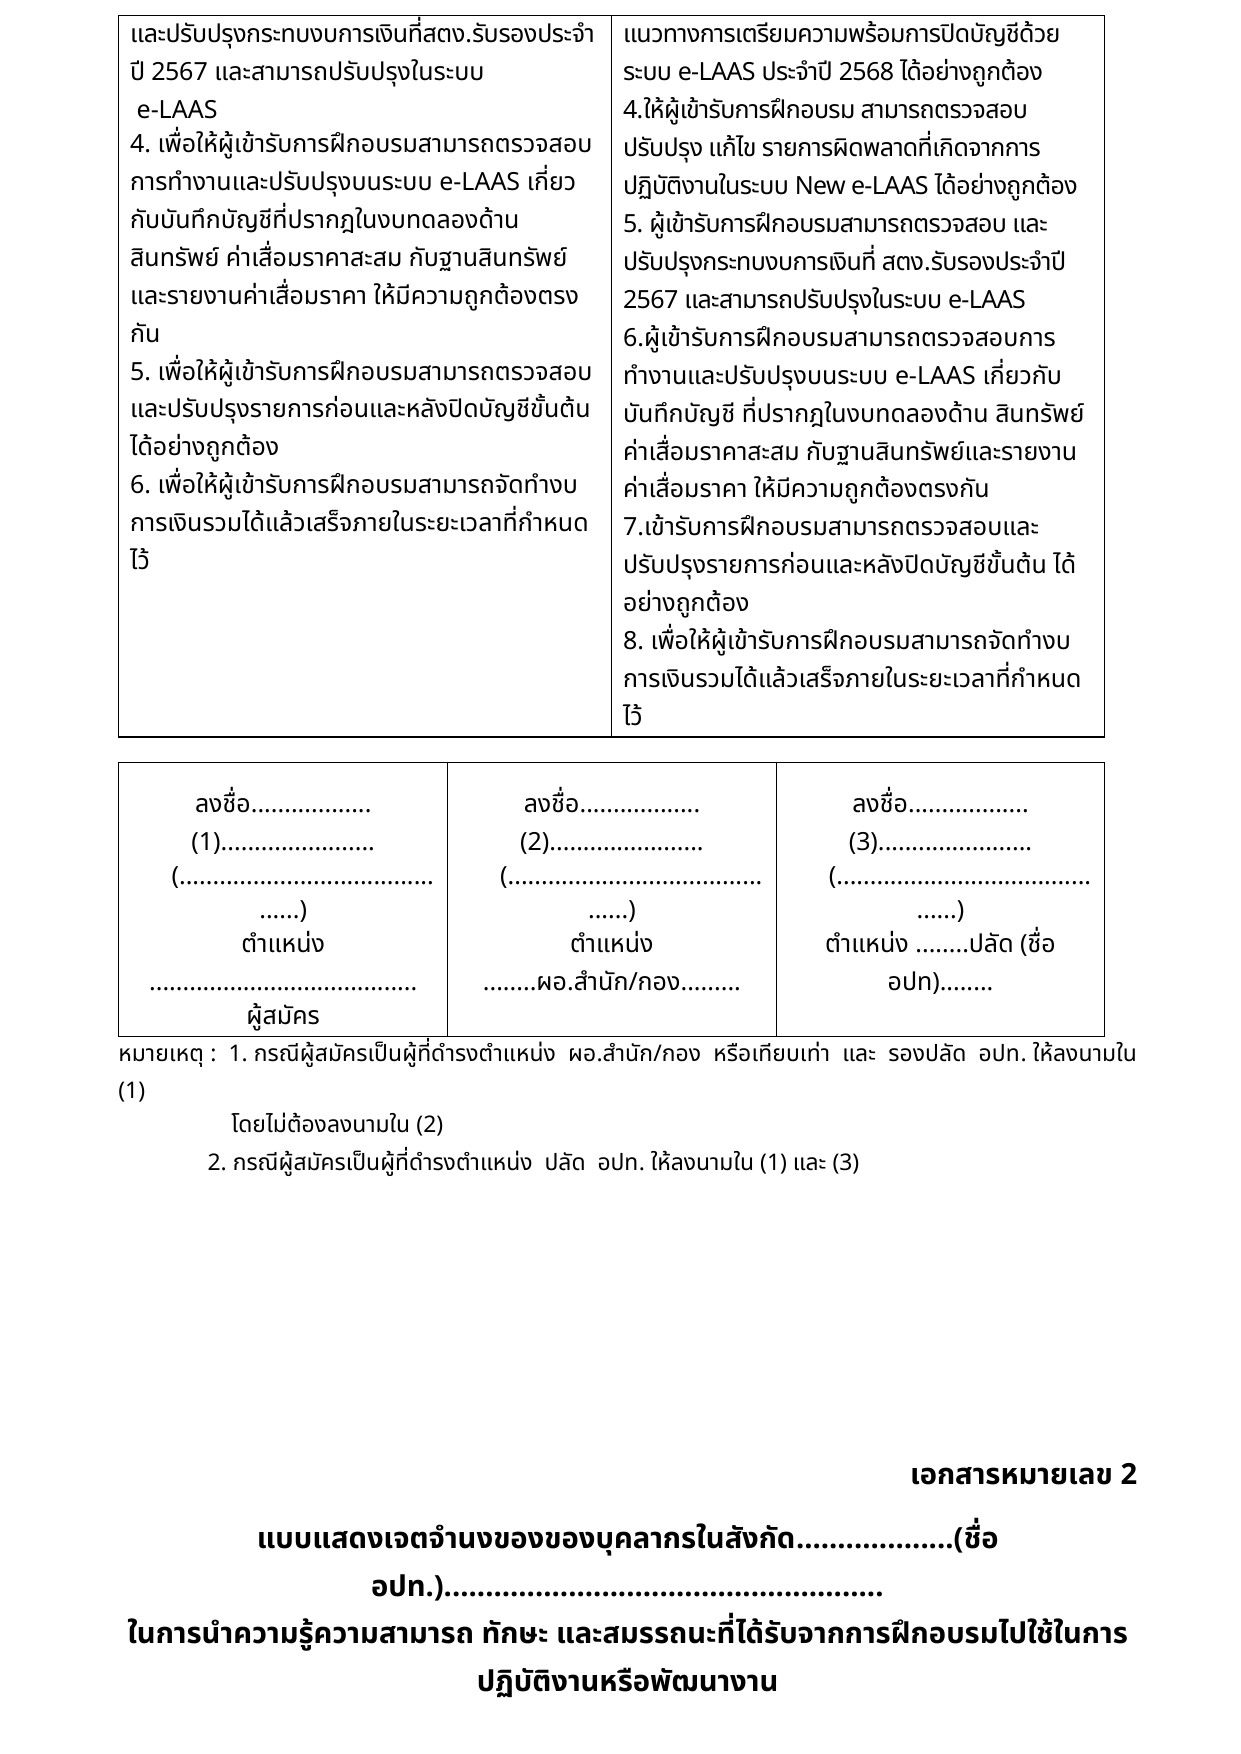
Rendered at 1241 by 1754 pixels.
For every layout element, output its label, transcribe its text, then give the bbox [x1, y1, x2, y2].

text โดยไม่ต้องลงนามใน (2) [118, 1108, 1137, 1143]
text 2. กรณีผู้สมัครเป็นผู้ที่ดำรงตำแหน่ง ปลัด อปท. ให้ลงนามใน (1) และ (3) [118, 1146, 1137, 1180]
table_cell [119, 16, 611, 736]
text หมายเหตุ : 1. กรณีผู้สมัครเป็นผู้ที่ดำรงตำแหน่ง ผอ.สำนัก/กอง หรือเทียบเท่า และ รองปลัด อปท. ให้ลงนามใน (1) [118, 1037, 1137, 1106]
table_header ลงชื่อ..................(2)....................... (............................................) ตำแหน่ง ........ผอ.สำนัก/กอง......... [448, 763, 776, 1036]
table_header ลงชื่อ..................(3)....................... (............................................) ตำแหน่ง ........ปลัด (ชื่อ อปท)........ [777, 763, 1104, 1036]
table_header ลงชื่อ..................(1)....................... (............................................) ตำแหน่ง ........................................ ผู้สมัคร [119, 763, 447, 1036]
text แบบแสดงเจตจำนงของของบุคลากรในสังกัด...................(ชื่อ อปท.)..................................................... [118, 1517, 1137, 1609]
text เอกสารหมายเลข 2 [118, 1453, 1137, 1497]
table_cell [612, 16, 1104, 736]
text ในการนำความรู้ความสามารถ ทักษะ และสมรรถนะที่ได้รับจากการฝึกอบรมไปใช้ในการปฏิบัติงานหรือพัฒนางาน [118, 1613, 1137, 1704]
